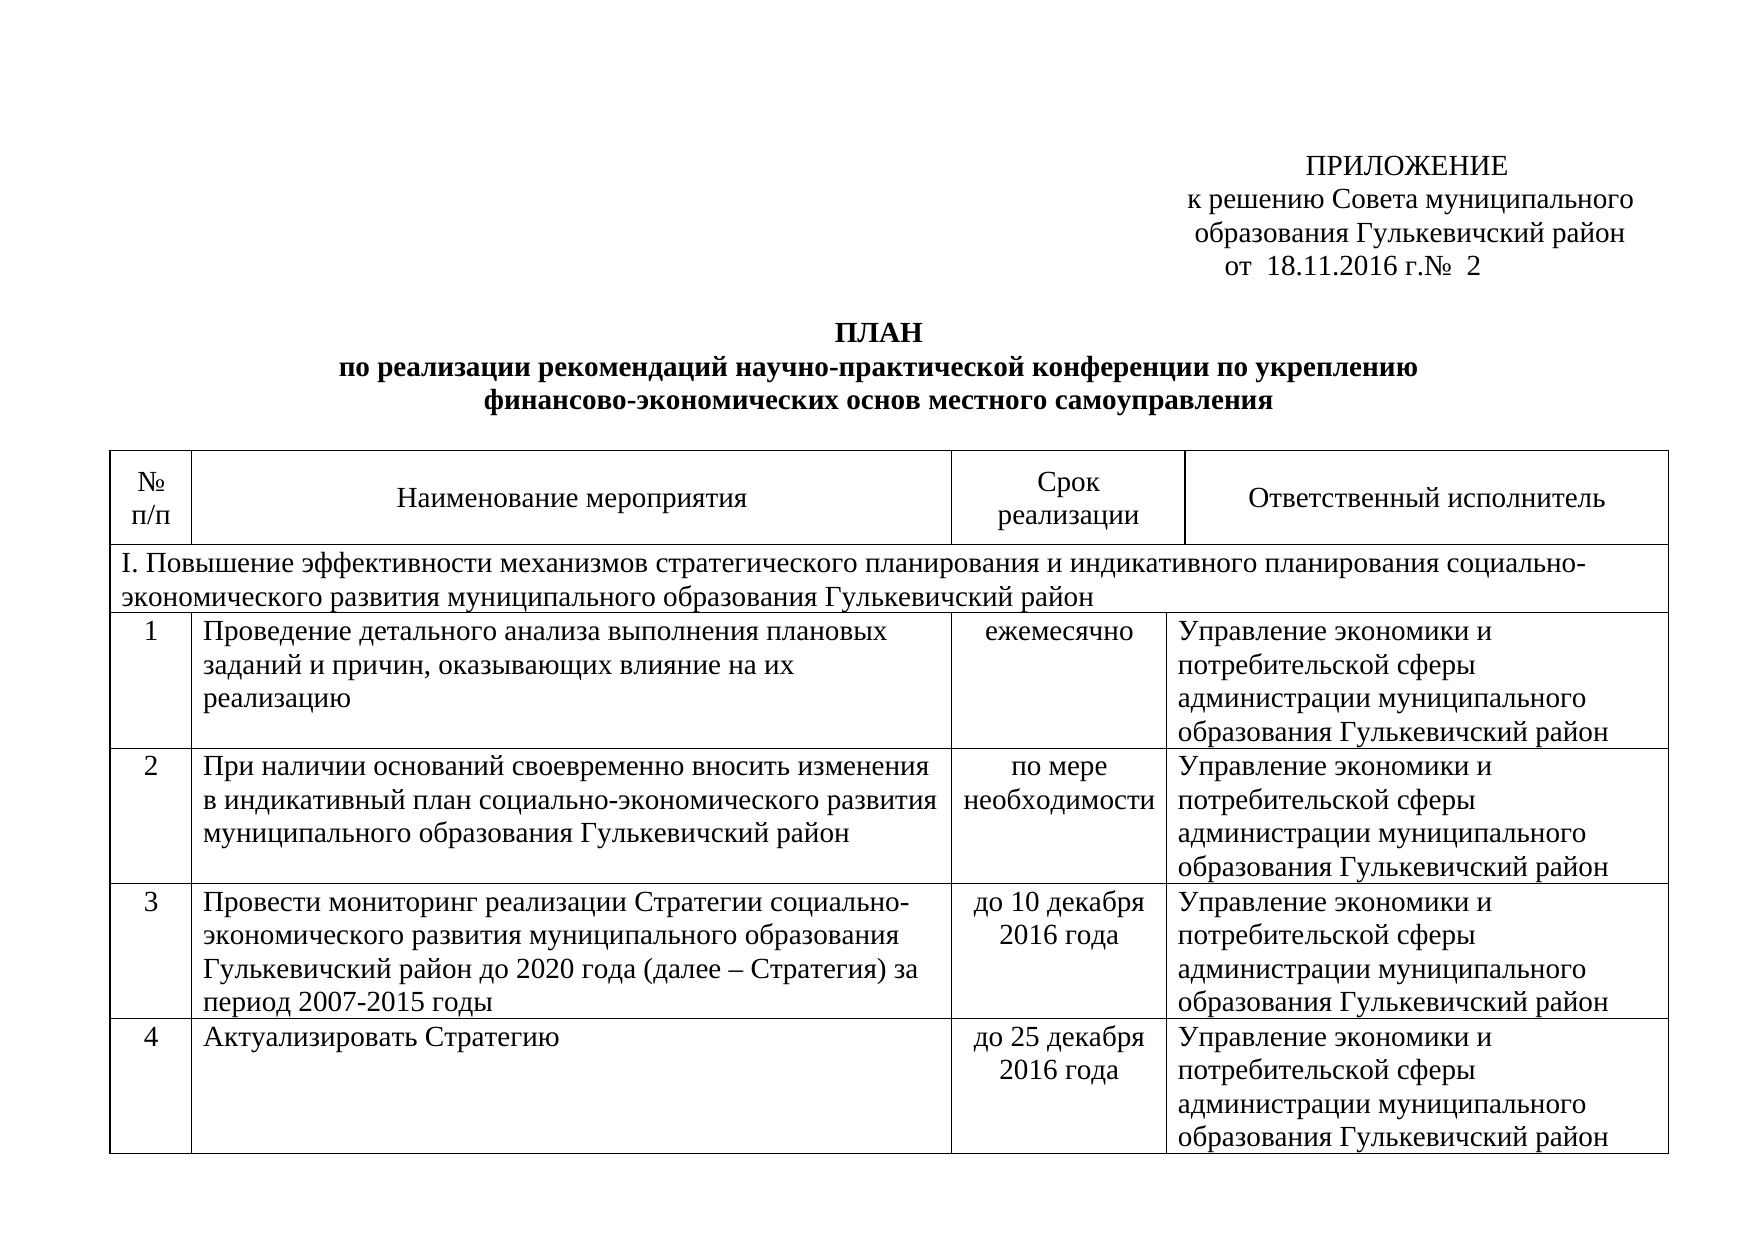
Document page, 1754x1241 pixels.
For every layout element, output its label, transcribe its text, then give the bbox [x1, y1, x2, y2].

text от 18.11.2016 г.№ 2 [121, 248, 1636, 282]
table_header Ответственный исполнитель [1186, 451, 1668, 544]
table_cell Управление экономики и потребительской сферы администрации муниципального образования Гулькевичский район [1167, 884, 1668, 1018]
table_cell по мере необходимости [952, 749, 1166, 883]
text к решению Совета муниципального [121, 181, 1636, 215]
table_cell до 25 декабря 2016 года [952, 1019, 1166, 1153]
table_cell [1167, 1019, 1668, 1153]
text образования Гулькевичский район [121, 215, 1636, 248]
table_cell 4 [111, 1019, 191, 1153]
table_header № п/п [111, 451, 191, 544]
text ПЛАН [121, 315, 1636, 349]
text по реализации рекомендаций научно-практической конференции по укреплению [121, 349, 1636, 382]
text финансово-экономических основ местного самоуправления [121, 382, 1636, 416]
table_cell Проведение детального анализа выполнения плановых заданий и причин, оказывающих влияние на их реализацию [192, 613, 951, 747]
table_cell Актуализировать Стратегию [192, 1019, 951, 1153]
table_cell Управление экономики и потребительской сферы администрации муниципального образования Гулькевичский район [1167, 613, 1668, 747]
table_cell Провести мониторинг реализации Стратегии социально-экономического развития муниципального образования Гулькевичский район до 2020 года (далее – Стратегия) за период 2007-2015 годы [192, 884, 951, 1018]
table_cell 3 [111, 884, 191, 1018]
table_cell ежемесячно [952, 613, 1166, 747]
table_cell 1 [111, 613, 191, 747]
table_cell При наличии оснований своевременно вносить изменения в индикативный план социально-экономического развития муниципального образования Гулькевичский район [192, 749, 951, 883]
text ПРИЛОЖЕНИЕ [1227, 148, 1636, 181]
table_header Срок реализации [952, 451, 1184, 544]
table_cell I. Повышение эффективности механизмов стратегического планирования и индикативного планирования социально-экономического развития муниципального образования Гулькевичский район [111, 545, 1668, 612]
table_cell 2 [111, 749, 191, 883]
table_header Наименование мероприятия [192, 451, 951, 544]
table_cell Управление экономики и потребительской сферы администрации муниципального образования Гулькевичский район [1167, 749, 1668, 883]
table_cell до 10 декабря 2016 года [952, 884, 1166, 1018]
